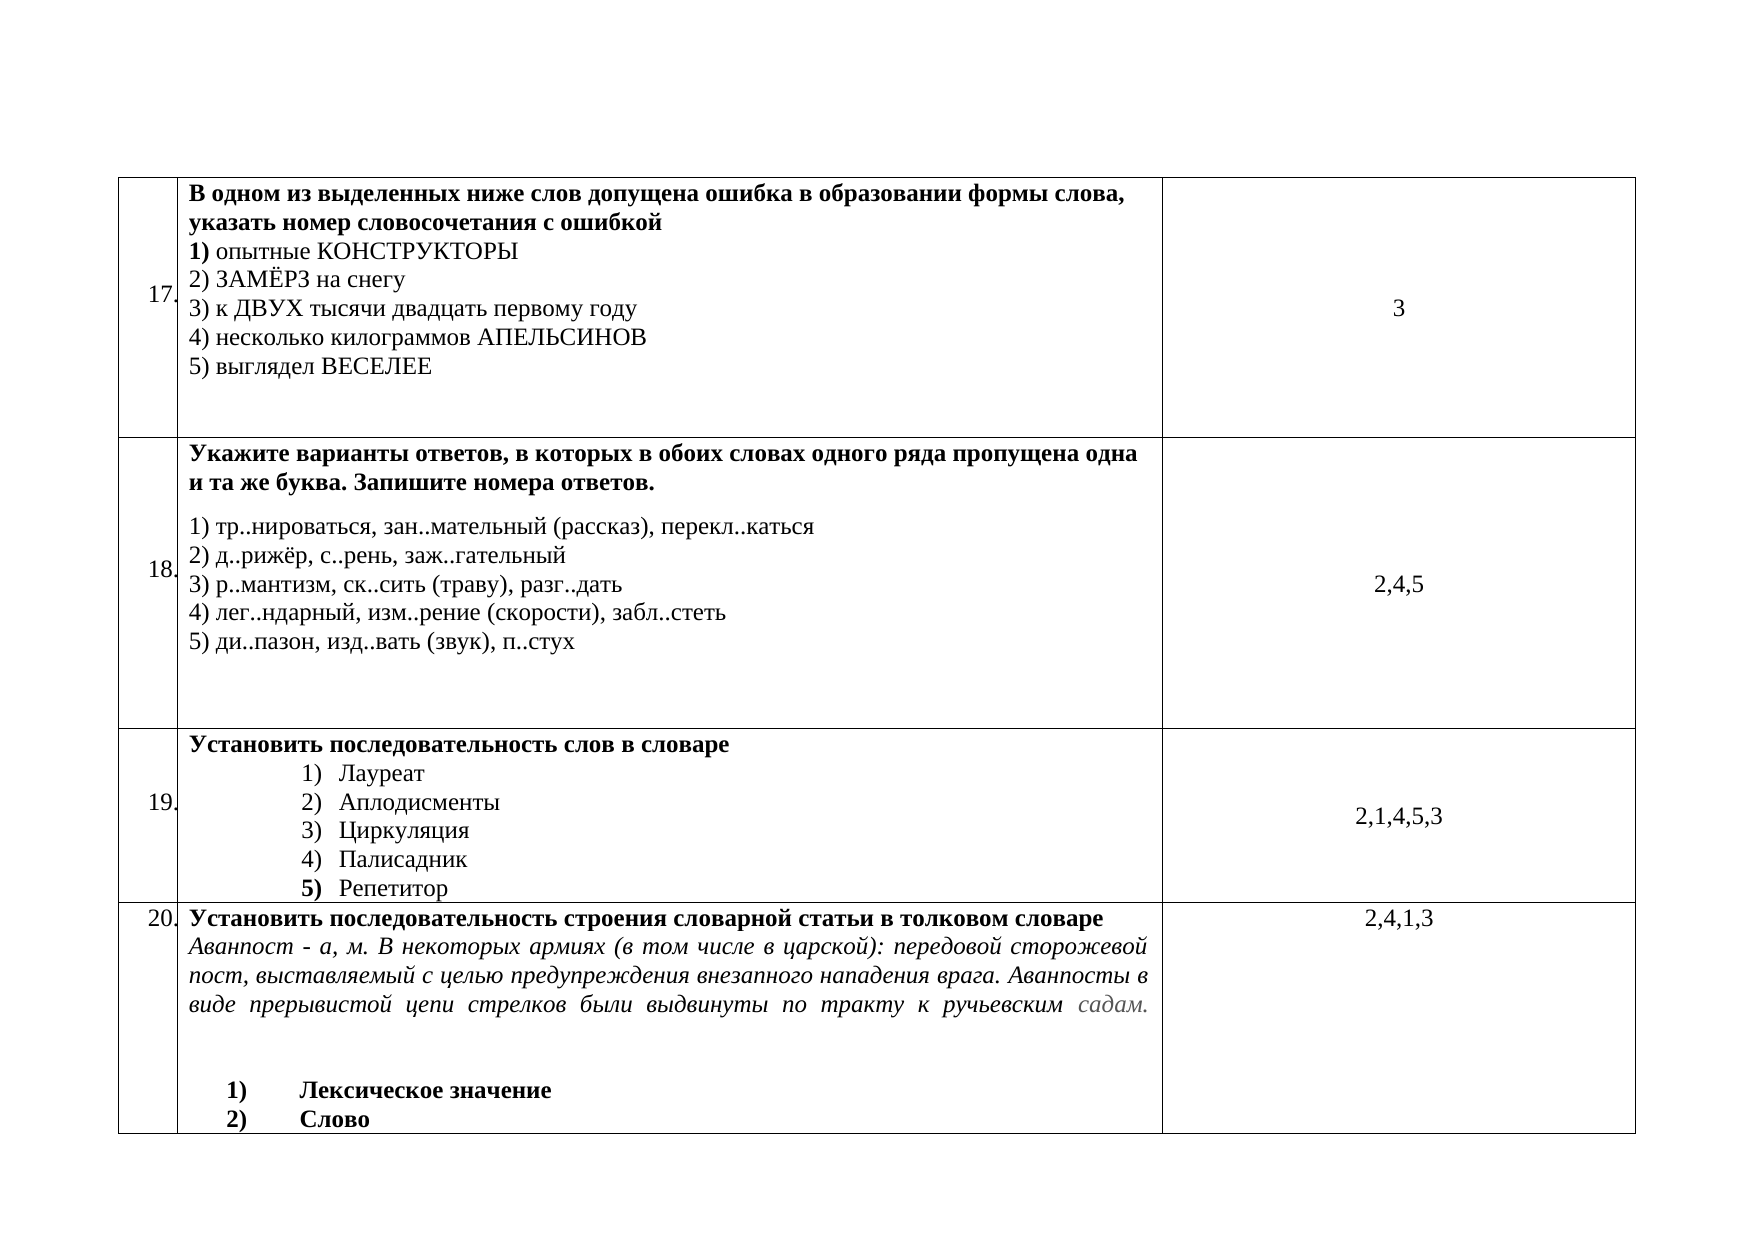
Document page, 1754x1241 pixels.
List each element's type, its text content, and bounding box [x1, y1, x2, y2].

table_cell [119, 729, 177, 902]
table_cell Укажите варианты ответов, в которых в обоих словах одного ряда пропущена одна и та же буква. Запишите номера ответов. 1) тр..нироваться, зан..мательный (рассказ), перекл..каться 2) д..рижёр, с..рень, заж..гательный 3) р..мантизм, ск..сить (траву), разг..дать 4) лег..ндарный, изм..рение (скорости), забл..стеть 5) ди..пазон, изд..вать (звук), п..стух [178, 438, 1162, 728]
table_cell 2,4,5 [1163, 438, 1635, 728]
table_cell 2,1,4,5,3 [1163, 729, 1635, 902]
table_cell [178, 903, 1162, 1133]
table_cell В одном из выделенных ниже слов допущена ошибка в образовании формы слова, указать номер словосочетания с ошибкой 1) опытные КОНСТРУКТОРЫ 2) ЗАМЁРЗ на снегу 3) к ДВУХ тысячи двадцать первому году 4) несколько килограммов АПЕЛЬСИНОВ 5) выглядел ВЕСЕЛЕЕ [178, 178, 1162, 437]
table_cell Установить последовательность слов в словаре Лауреат Аплодисменты Циркуляция Палисадник Репетитор [178, 729, 1162, 902]
table_cell 2,4,1,3 [1163, 903, 1635, 1133]
table_cell [119, 438, 177, 728]
table_cell [119, 178, 177, 437]
table_cell [119, 903, 177, 1133]
table_cell 3 [1163, 178, 1635, 437]
